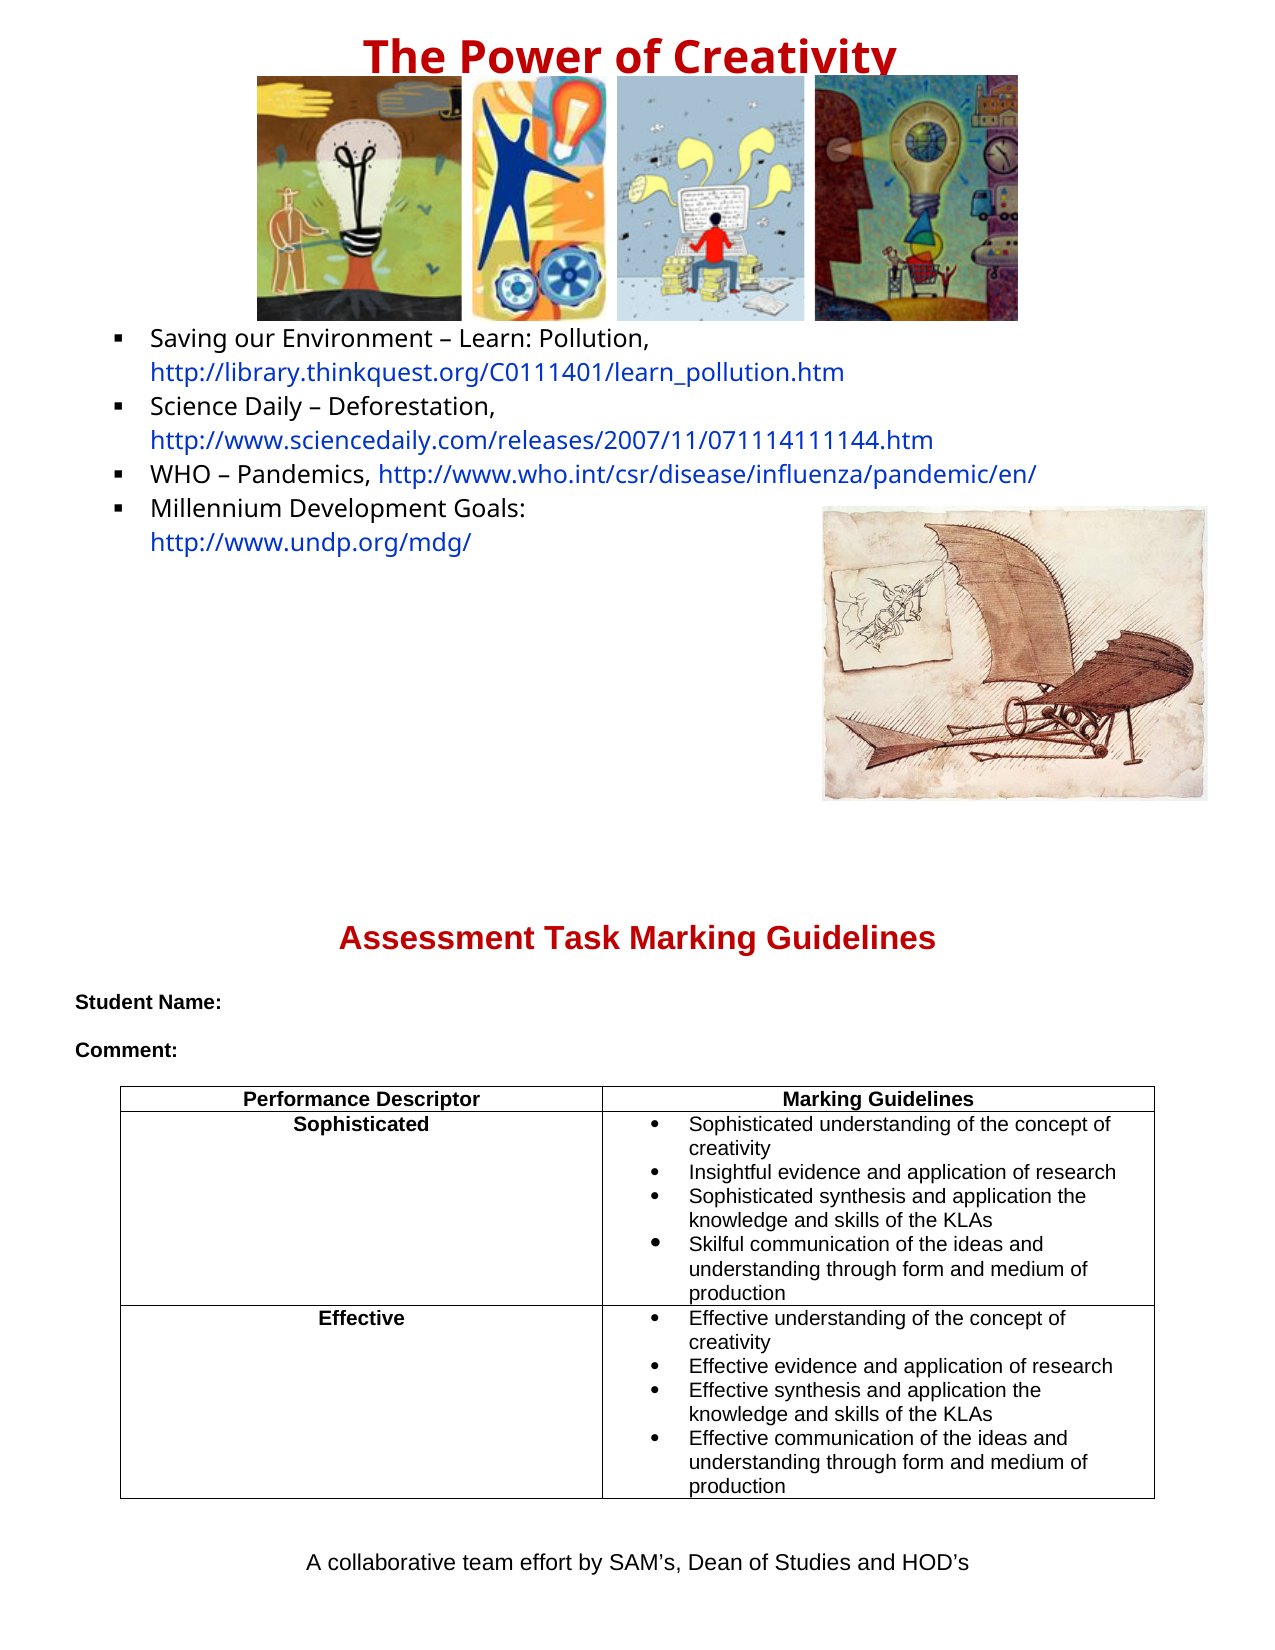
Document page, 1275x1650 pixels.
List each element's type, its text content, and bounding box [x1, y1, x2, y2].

table_header Performance Descriptor [121, 1087, 602, 1111]
text Student Name: [75, 990, 1200, 1014]
picture [814, 75, 1018, 321]
list Science Daily – Deforestation, http://www.sciencedaily.com/releases/2007/11/071114111144.htm [112, 388, 1200, 457]
table_cell Sophisticated [121, 1112, 602, 1305]
table_header Marking Guidelines [603, 1087, 1154, 1111]
list WHO – Pandemics, http://www.who.int/csr/disease/influenza/pandemic/en/ [112, 457, 1200, 491]
table_cell Effective understanding of the concept of creativity Effective evidence and application of research Effective synthesis and application the knowledge and skills of the KLAs Effective communication of the ideas and understanding through form and medium of production [603, 1306, 1154, 1498]
picture [617, 76, 805, 321]
picture [257, 76, 462, 321]
picture [472, 76, 607, 321]
picture [821, 506, 1208, 801]
table_cell Sophisticated understanding of the concept of creativity Insightful evidence and application of research Sophisticated synthesis and application the knowledge and skills of the KLAs Skilful communication of the ideas and understanding through form and medium of production [603, 1112, 1154, 1305]
text Assessment Task Marking Guidelines [75, 918, 1200, 957]
text Comment: [75, 1038, 1200, 1062]
list Millennium Development Goals: http://www.undp.org/mdg/ [112, 491, 1200, 559]
list Saving our Environment – Learn: Pollution, http://library.thinkquest.org/C0111401/learn_pollution.htm [112, 320, 1200, 388]
table_cell Effective [121, 1306, 602, 1498]
